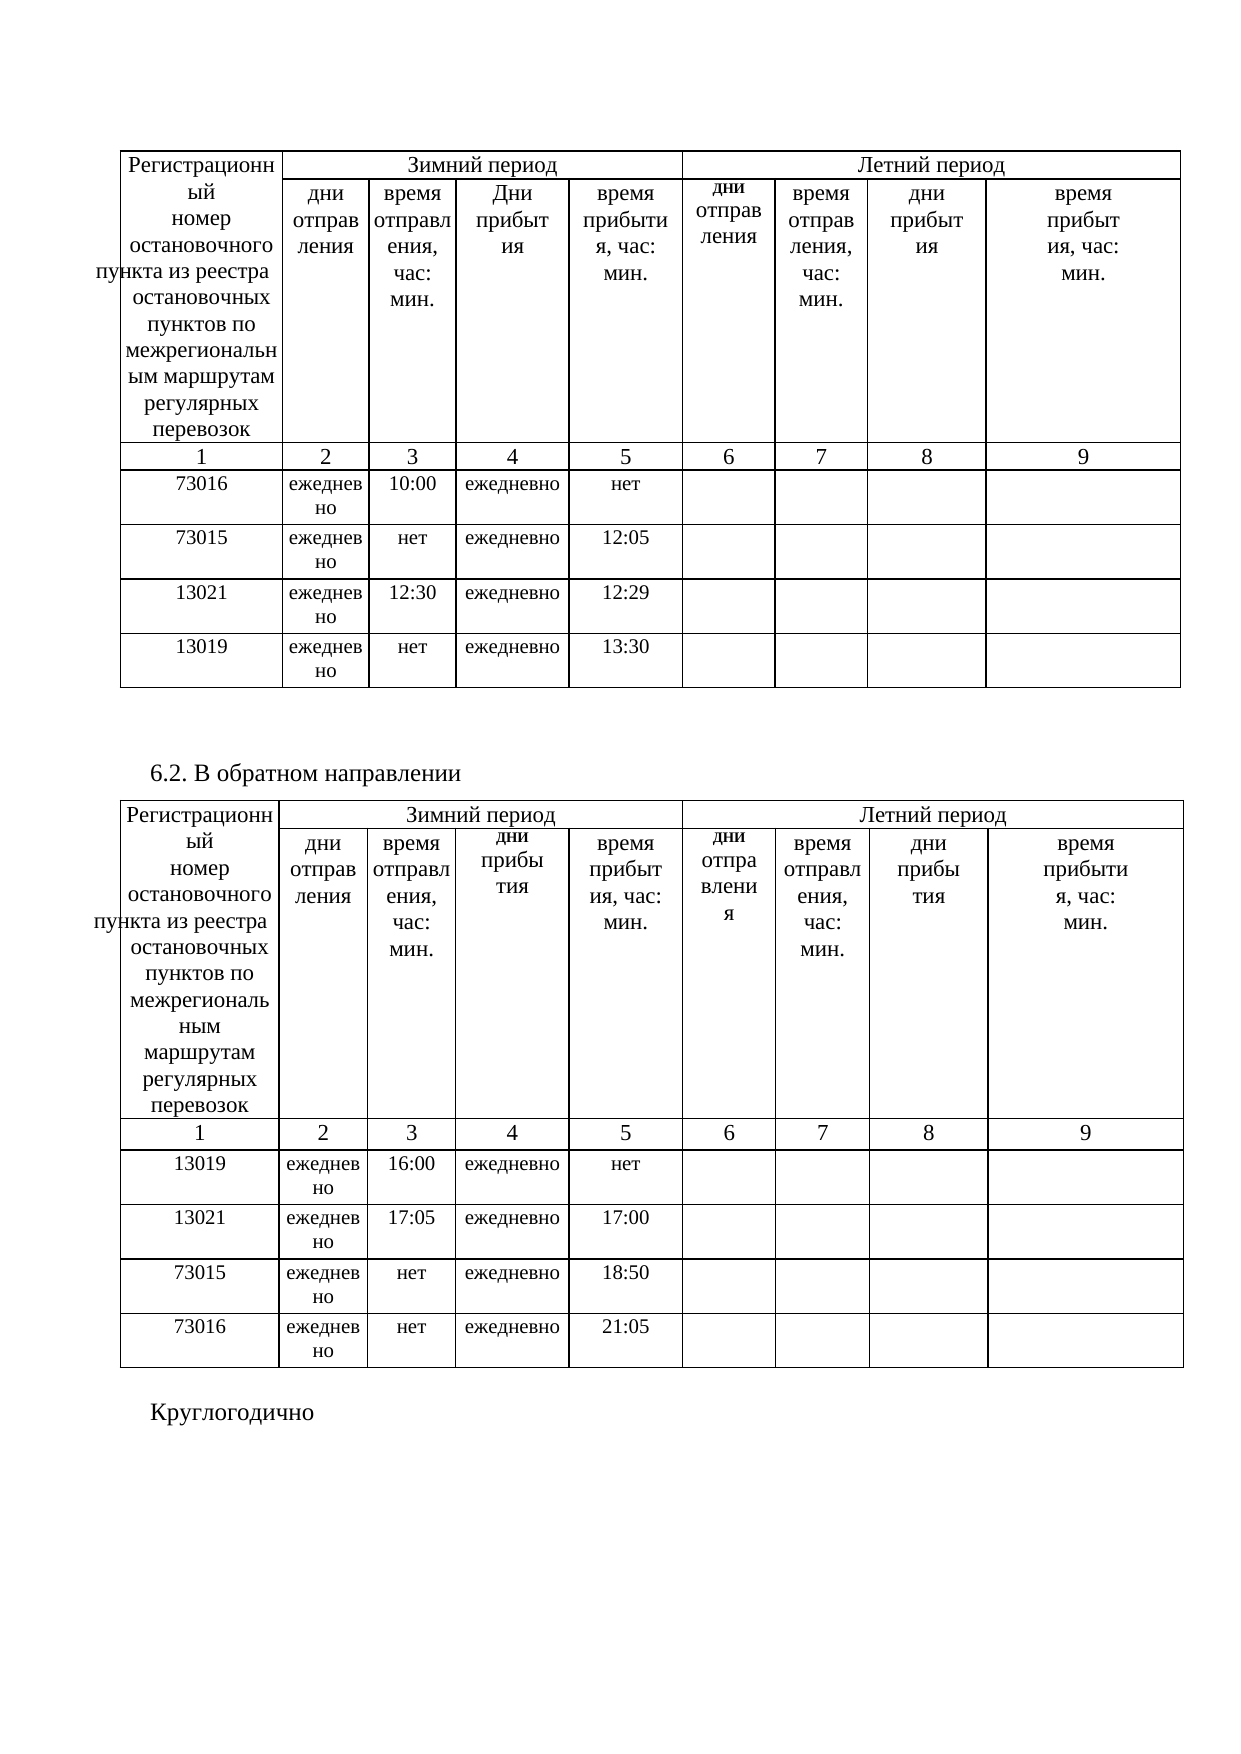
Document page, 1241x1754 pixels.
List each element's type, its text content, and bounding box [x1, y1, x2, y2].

table_cell [868, 580, 985, 632]
table_header Зимний период [280, 801, 682, 828]
table_cell ежедневно [283, 525, 368, 578]
table_cell [683, 1205, 775, 1258]
table_cell [776, 634, 867, 687]
table_cell [987, 471, 1180, 524]
table_cell 7 [776, 1119, 869, 1149]
table_cell 73016 [121, 471, 282, 524]
table_header Зимний период [283, 152, 682, 178]
table_cell ДНИ отпра влени я [683, 829, 775, 1117]
table_cell 2 [283, 443, 368, 469]
table_cell ежедневно [456, 1260, 568, 1312]
table_cell ежедневно [456, 1314, 568, 1367]
table_cell 4 [457, 443, 568, 469]
table_cell ежедневно [280, 1205, 367, 1258]
table_cell дни отправ ления [283, 180, 368, 441]
table_header Летний период [683, 152, 1180, 178]
table_cell время прибыт ия, час: мин. [570, 829, 682, 1117]
table_cell 10:00 [370, 471, 455, 524]
table_cell нет [570, 1151, 682, 1204]
table_cell 13019 [121, 634, 282, 687]
table_cell 1 [121, 443, 282, 469]
table_cell [868, 525, 985, 578]
table_cell [868, 634, 985, 687]
table_header Летний период [683, 801, 1183, 828]
table_cell [776, 1205, 869, 1258]
table_cell [776, 1314, 869, 1367]
table_cell время прибыти я, час: мин. [570, 180, 682, 441]
table_cell [683, 1151, 775, 1204]
table_cell ДНИ отправ ления [683, 180, 774, 441]
table_cell [870, 1205, 987, 1258]
table_cell нет [570, 471, 682, 524]
text Круглогодично [150, 1397, 1090, 1426]
table_cell 2 [280, 1119, 367, 1149]
table_cell [683, 1260, 775, 1312]
table_cell ежедневно [280, 1260, 367, 1312]
table_cell ежедневно [457, 525, 568, 578]
table_cell [776, 580, 867, 632]
table_cell ежедневно [456, 1151, 568, 1204]
table_cell 13019 [121, 1151, 278, 1204]
table_cell [870, 1260, 987, 1312]
table_cell нет [368, 1314, 455, 1367]
table_cell время отправл ения, час: мин. [776, 829, 869, 1117]
table_cell время отправ ления, час: мин. [776, 180, 867, 441]
table_cell ежедневно [457, 471, 568, 524]
table_cell 4 [456, 1119, 568, 1149]
table_cell ежедневно [456, 1205, 568, 1258]
table_cell [683, 471, 774, 524]
table_cell 73015 [121, 1260, 278, 1312]
table_cell 5 [570, 1119, 682, 1149]
text 6.2. В обратном направлении [150, 758, 1090, 787]
table_cell 13:30 [570, 634, 682, 687]
table_cell 6 [683, 443, 774, 469]
table_cell [989, 1314, 1183, 1367]
table_cell время отправл ения, час: мин. [368, 829, 455, 1117]
table_cell 12:29 [570, 580, 682, 632]
table_cell [989, 1260, 1183, 1312]
table_cell нет [370, 525, 455, 578]
table_cell ежедневно [457, 634, 568, 687]
table_cell ежедневно [280, 1151, 367, 1204]
table_cell [870, 1151, 987, 1204]
table_header Регистрационный номер остановочного пункта из реестра остановочных пунктов по межрегиональным маршрутам регулярных перевозок [121, 152, 282, 441]
table_cell 12:30 [370, 580, 455, 632]
table_cell 3 [370, 443, 455, 469]
table_cell [989, 1151, 1183, 1204]
table_cell время прибыти я, час: мин. [989, 829, 1183, 1117]
table_cell ежедневно [283, 634, 368, 687]
table_cell 8 [868, 443, 985, 469]
table_cell нет [368, 1260, 455, 1312]
table_cell 8 [870, 1119, 987, 1149]
table_cell ДНИ прибы тия [456, 829, 568, 1117]
table_cell Дни прибыт ия [457, 180, 568, 441]
table_cell 73016 [121, 1314, 278, 1367]
table_cell 9 [989, 1119, 1183, 1149]
table_cell 5 [570, 443, 682, 469]
table_cell [987, 580, 1180, 632]
table_cell 18:50 [570, 1260, 682, 1312]
table_cell 21:05 [570, 1314, 682, 1367]
table_cell 1 [121, 1119, 278, 1149]
table_cell нет [370, 634, 455, 687]
table_cell 3 [368, 1119, 455, 1149]
table_cell [683, 1314, 775, 1367]
table_cell [776, 1260, 869, 1312]
table_cell [989, 1205, 1183, 1258]
table_cell дни отправ ления [280, 829, 367, 1117]
table_cell [683, 634, 774, 687]
table_cell 13021 [121, 1205, 278, 1258]
table_cell ежедневно [283, 580, 368, 632]
table_cell [683, 580, 774, 632]
table_cell 17:05 [368, 1205, 455, 1258]
table_cell 12:05 [570, 525, 682, 578]
table_cell время отправл ения, час: мин. [370, 180, 455, 441]
table_cell [776, 1151, 869, 1204]
table_cell ежедневно [457, 580, 568, 632]
table_cell ежедневно [283, 471, 368, 524]
table_cell время прибыт ия, час: мин. [987, 180, 1180, 441]
table_cell 17:00 [570, 1205, 682, 1258]
table_cell ежедневно [280, 1314, 367, 1367]
table_cell 6 [683, 1119, 775, 1149]
table_cell дни прибыт ия [868, 180, 985, 441]
table_cell 73015 [121, 525, 282, 578]
table_cell [987, 525, 1180, 578]
table_cell 16:00 [368, 1151, 455, 1204]
table_header Регистрационный номер остановочного пункта из реестра остановочных пунктов по межрегиональным маршрутам регулярных перевозок [121, 801, 278, 1117]
table_cell 13021 [121, 580, 282, 632]
table_cell [987, 634, 1180, 687]
table_cell 9 [987, 443, 1180, 469]
table_cell [776, 525, 867, 578]
table_cell 7 [776, 443, 867, 469]
table_cell [870, 1314, 987, 1367]
table_cell дни прибы тия [870, 829, 987, 1117]
table_cell [683, 525, 774, 578]
table_cell [868, 471, 985, 524]
table_cell [776, 471, 867, 524]
